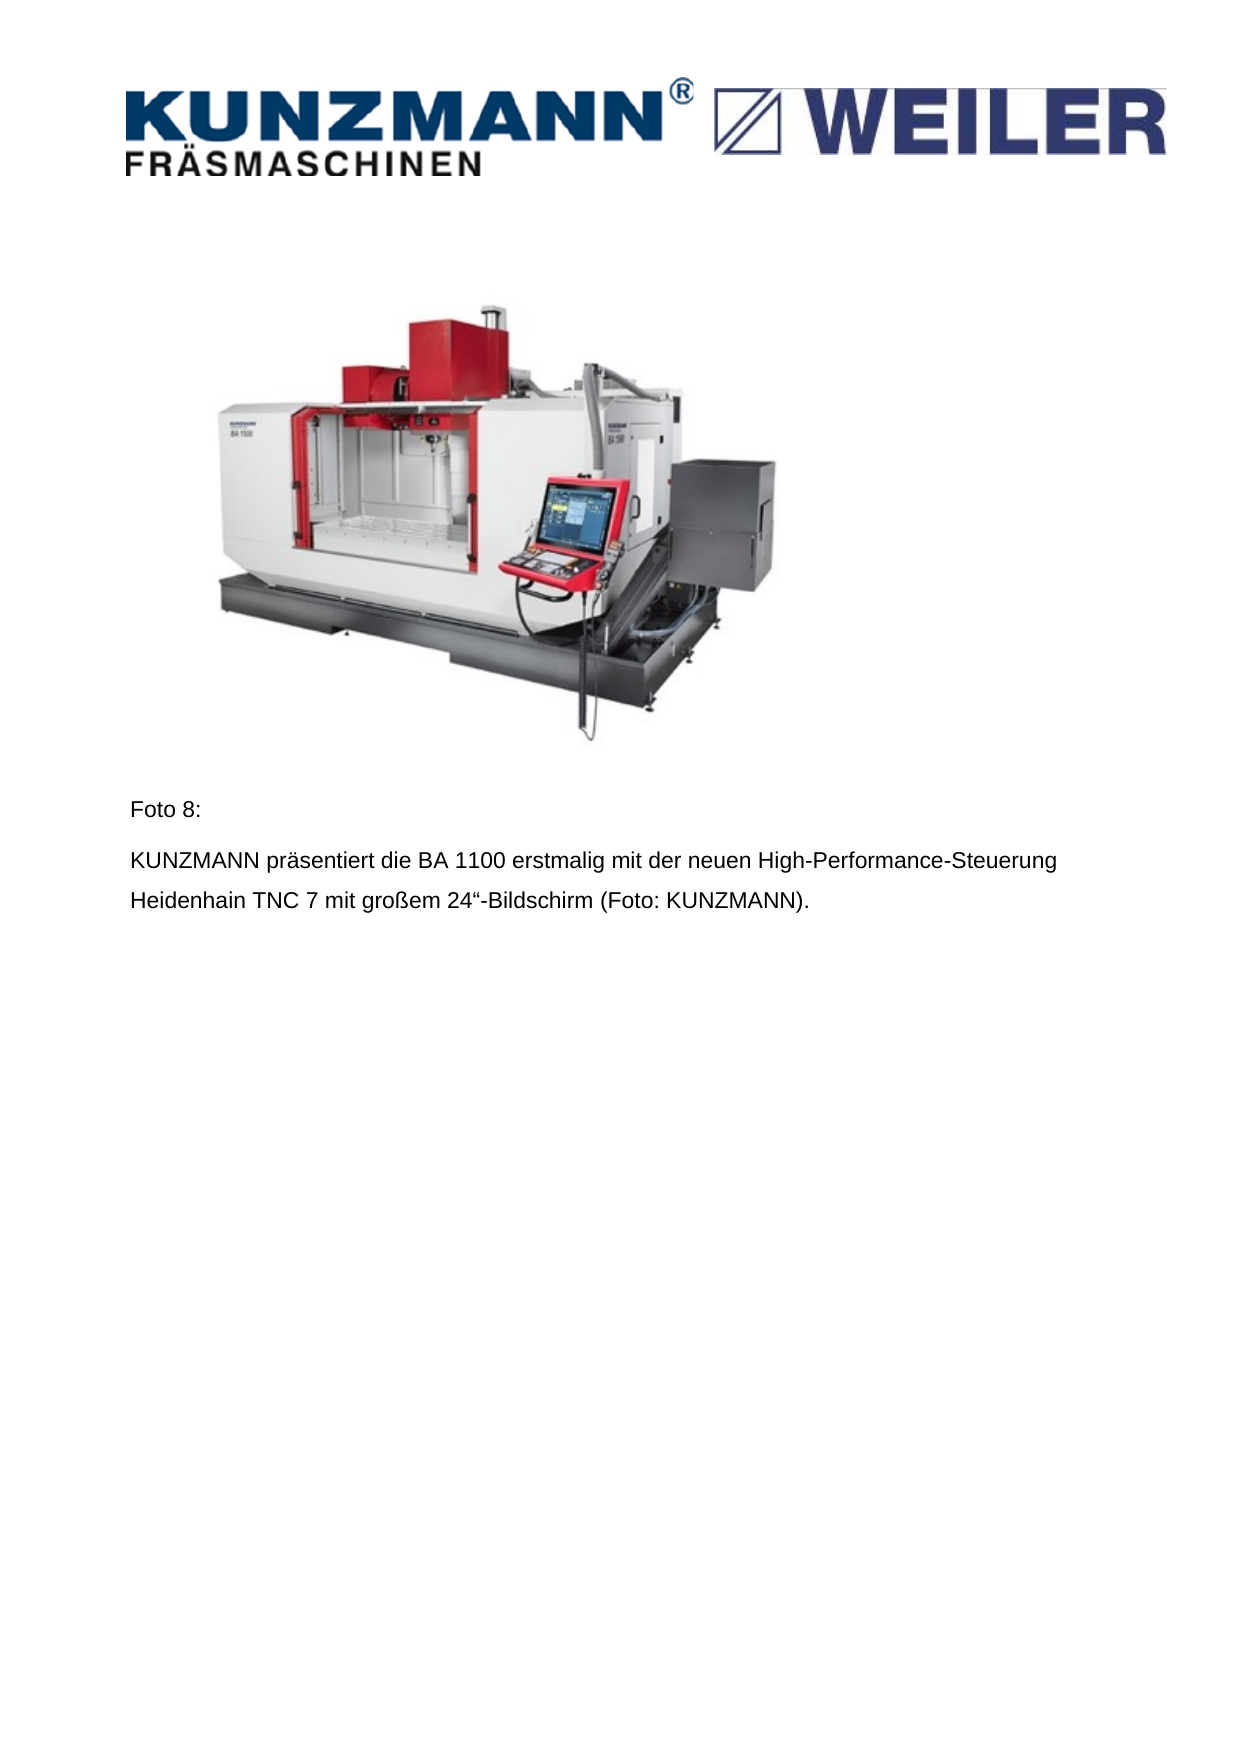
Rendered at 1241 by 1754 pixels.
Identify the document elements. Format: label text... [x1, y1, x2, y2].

picture [714, 88, 1167, 155]
picture [130, 236, 839, 770]
text KUNZMANN präsentiert die BA 1100 erstmalig mit der neuen High-Performance-Steuerung Heidenhain TNC 7 mit großem 24“-Bildschirm (Foto: KUNZMANN). [130, 847, 1167, 913]
text Foto 8: [130, 796, 1167, 822]
picture [124, 77, 694, 175]
